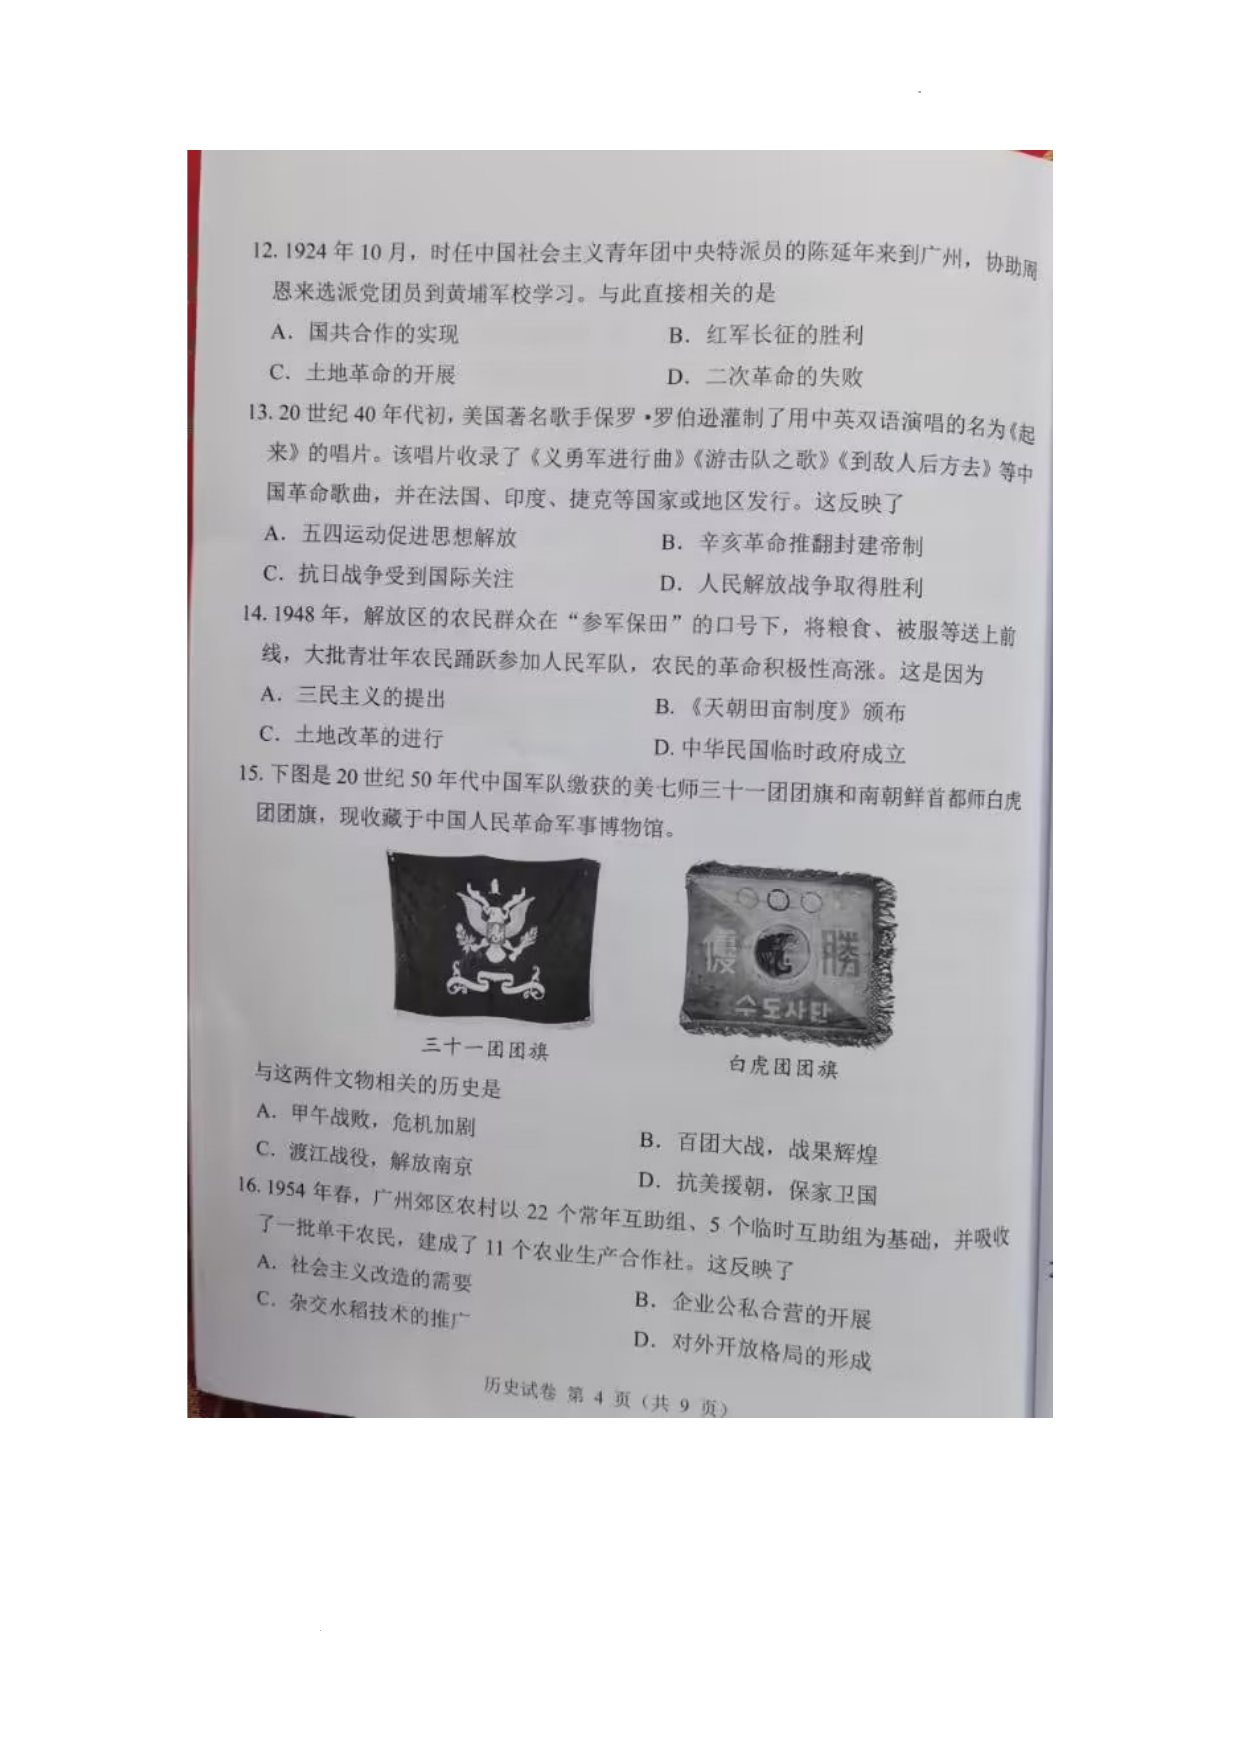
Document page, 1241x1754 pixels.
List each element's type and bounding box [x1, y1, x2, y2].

picture [187, 150, 1053, 1418]
